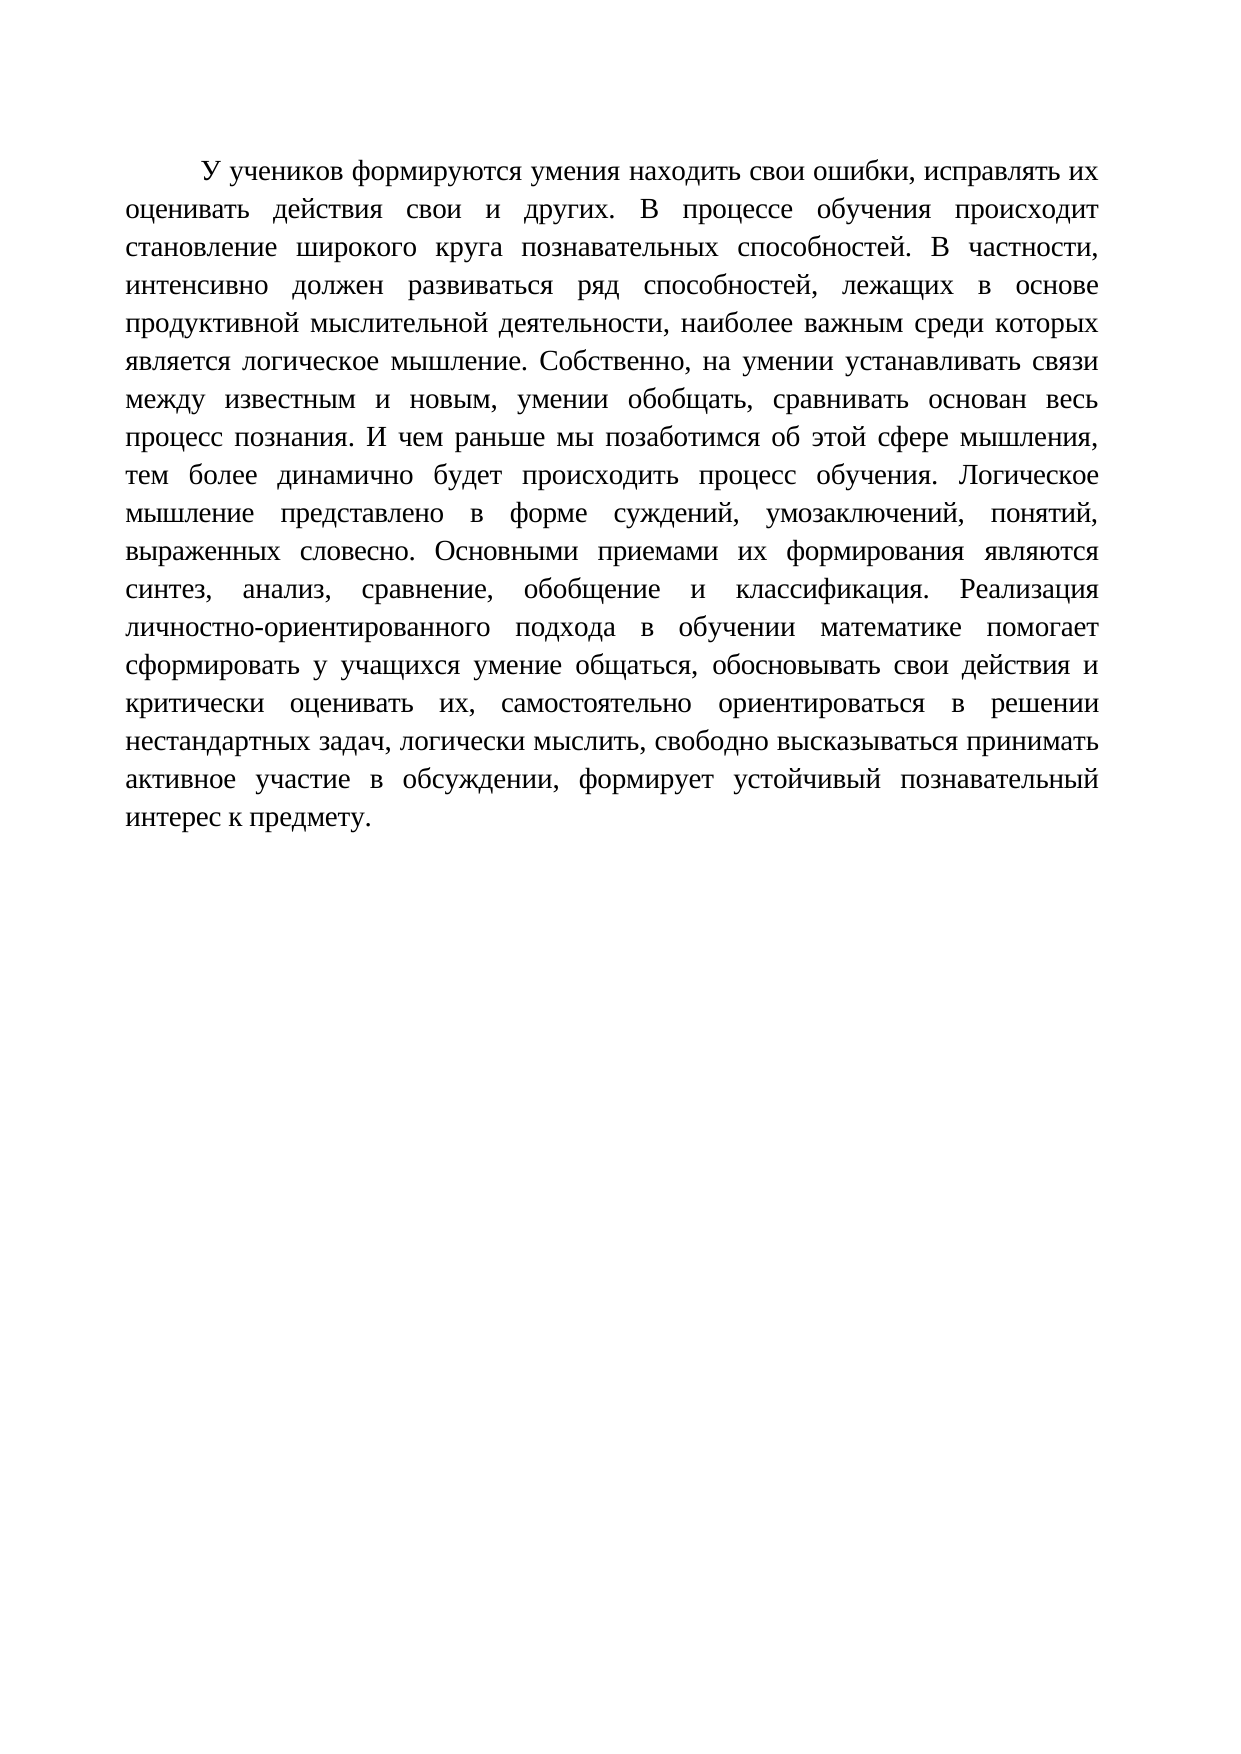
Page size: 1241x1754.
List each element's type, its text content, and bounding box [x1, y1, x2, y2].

text У учеников формируются умения находить свои ошибки, исправлять их оценивать действия свои и других. В процессе обучения происходит становление широкого круга познавательных способностей. В частности, интенсивно должен развиваться ряд способностей, лежащих в основе продуктивной мыслительной деятельности, наиболее важным среди которых является логическое мышление. Собственно, на умении устанавливать связи между известным и новым, умении обобщать, сравнивать основан весь процесс познания. И чем раньше мы позаботимся об этой сфере мышления, тем более динамично будет происходить процесс обучения. Логическое мышление представлено в форме суждений, умозаключений, понятий, выраженных словесно. Основными приемами их формирования являются синтез, анализ, сравнение, обобщение и классификация. Реализация личностно-ориентированного подхода в обучении математике помогает сформировать у учащихся умение общаться, обосновывать свои действия и критически оценивать их, самостоятельно ориентироваться в решении нестандартных задач, логически мыслить, свободно высказываться принимать активное участие в обсуждении, формирует устойчивый познавательный интерес к предмету. [125, 150, 1099, 834]
